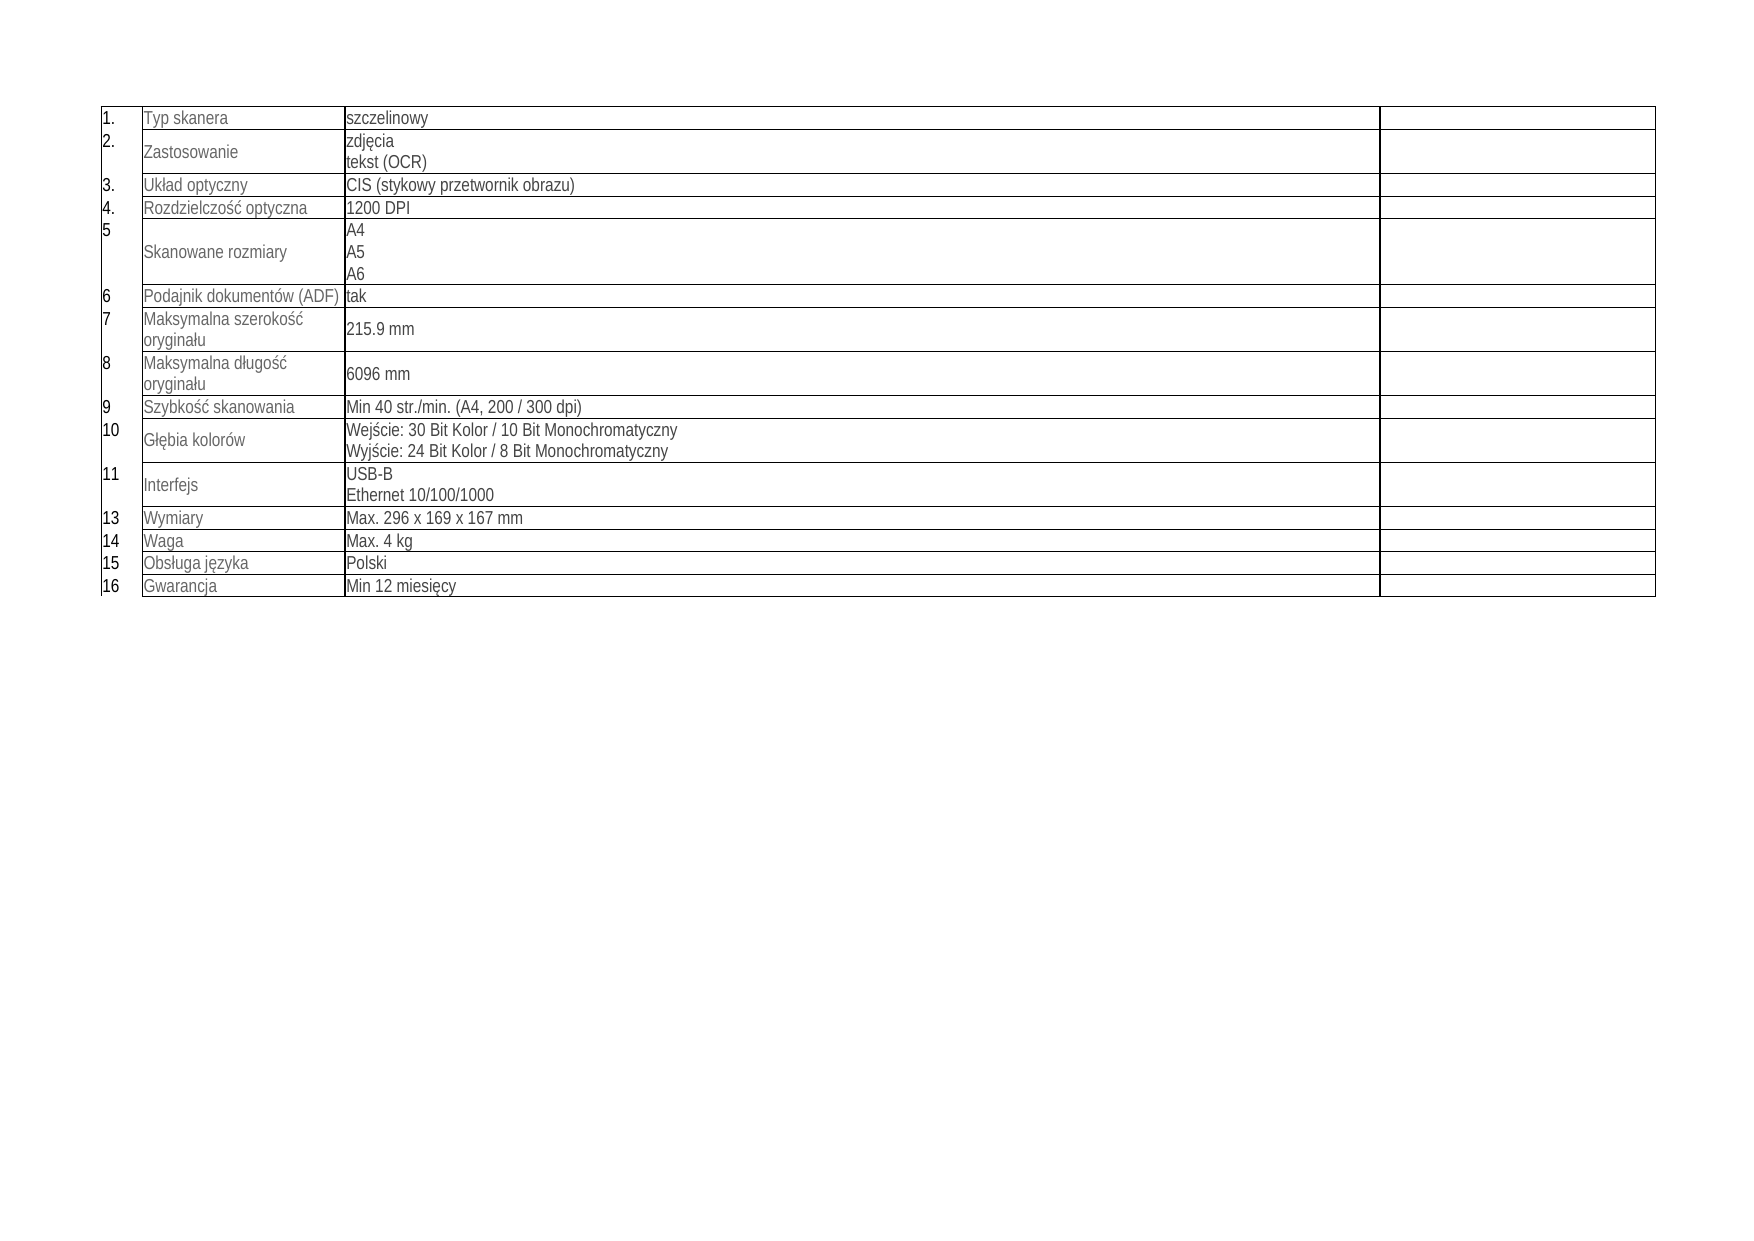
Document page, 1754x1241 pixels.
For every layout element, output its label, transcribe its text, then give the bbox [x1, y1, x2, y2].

table_cell [1381, 130, 1655, 173]
table_cell [1381, 285, 1655, 307]
table_cell zdjęcia tekst (OCR) [346, 130, 1379, 173]
table_cell Polski [346, 552, 1379, 574]
table_cell Głębia kolorów [143, 419, 344, 462]
table_cell Maksymalna długość oryginału [143, 352, 344, 395]
table_header [1381, 107, 1655, 129]
table_cell [1381, 197, 1655, 218]
table_cell [1381, 219, 1655, 284]
table_header szczelinowy [346, 107, 1379, 129]
table_cell Skanowane rozmiary [143, 219, 344, 284]
table_cell 14 [102, 529, 142, 551]
table_cell 3. [102, 173, 142, 196]
table_cell A4 A5 A6 [346, 219, 1379, 284]
table_cell 1200 DPI [346, 197, 1379, 218]
table_cell [1381, 308, 1655, 351]
table_header 1. [102, 107, 142, 129]
table_cell [1381, 552, 1655, 574]
table_cell 6 [102, 284, 142, 307]
table_cell Min 12 miesięcy [346, 575, 1379, 596]
table_cell Wejście: 30 Bit Kolor / 10 Bit Monochromatyczny Wyjście: 24 Bit Kolor / 8 Bit Monochromatyczny [346, 419, 1379, 462]
table_cell Wymiary [143, 507, 344, 528]
table_cell [1381, 575, 1655, 596]
table_cell 2. [102, 129, 142, 173]
table_cell [1381, 419, 1655, 462]
table_cell 4. [102, 196, 142, 218]
table_cell Obsługa języka [143, 552, 344, 574]
table_cell [1381, 507, 1655, 528]
table_cell 7 [102, 307, 142, 351]
table_cell 5 [102, 218, 142, 284]
table_cell [1381, 396, 1655, 417]
table_cell 11 [102, 462, 142, 506]
table_cell Max. 296 x 169 x 167 mm [346, 507, 1379, 528]
table_cell Układ optyczny [143, 174, 344, 196]
table_cell 13 [102, 506, 142, 528]
table_cell Max. 4 kg [346, 530, 1379, 551]
table_cell 6096 mm [346, 352, 1379, 395]
table_cell 15 [102, 551, 142, 574]
table_cell Maksymalna szerokość oryginału [143, 308, 344, 351]
table_cell 8 [102, 351, 142, 395]
table_cell Zastosowanie [143, 130, 344, 173]
table_cell 16 [102, 574, 142, 596]
table_cell 215.9 mm [346, 308, 1379, 351]
table_cell Rozdzielczość optyczna [143, 197, 344, 218]
table_cell Interfejs [143, 463, 344, 506]
table_cell [1381, 174, 1655, 196]
table_cell [1381, 352, 1655, 395]
table_header Typ skanera [143, 107, 344, 129]
table_cell Szybkość skanowania [143, 396, 344, 417]
table_cell Min 40 str./min. (A4, 200 / 300 dpi) [346, 396, 1379, 417]
table_cell 10 [102, 418, 142, 462]
table_cell 9 [102, 395, 142, 417]
table_cell [1381, 463, 1655, 506]
table_cell [1381, 530, 1655, 551]
table_cell CIS (stykowy przetwornik obrazu) [346, 174, 1379, 196]
table_cell tak [346, 285, 1379, 307]
table_cell Gwarancja [143, 575, 344, 596]
table_cell Waga [143, 530, 344, 551]
table_cell USB-B Ethernet 10/100/1000 [346, 463, 1379, 506]
table_cell Podajnik dokumentów (ADF) [143, 285, 344, 307]
